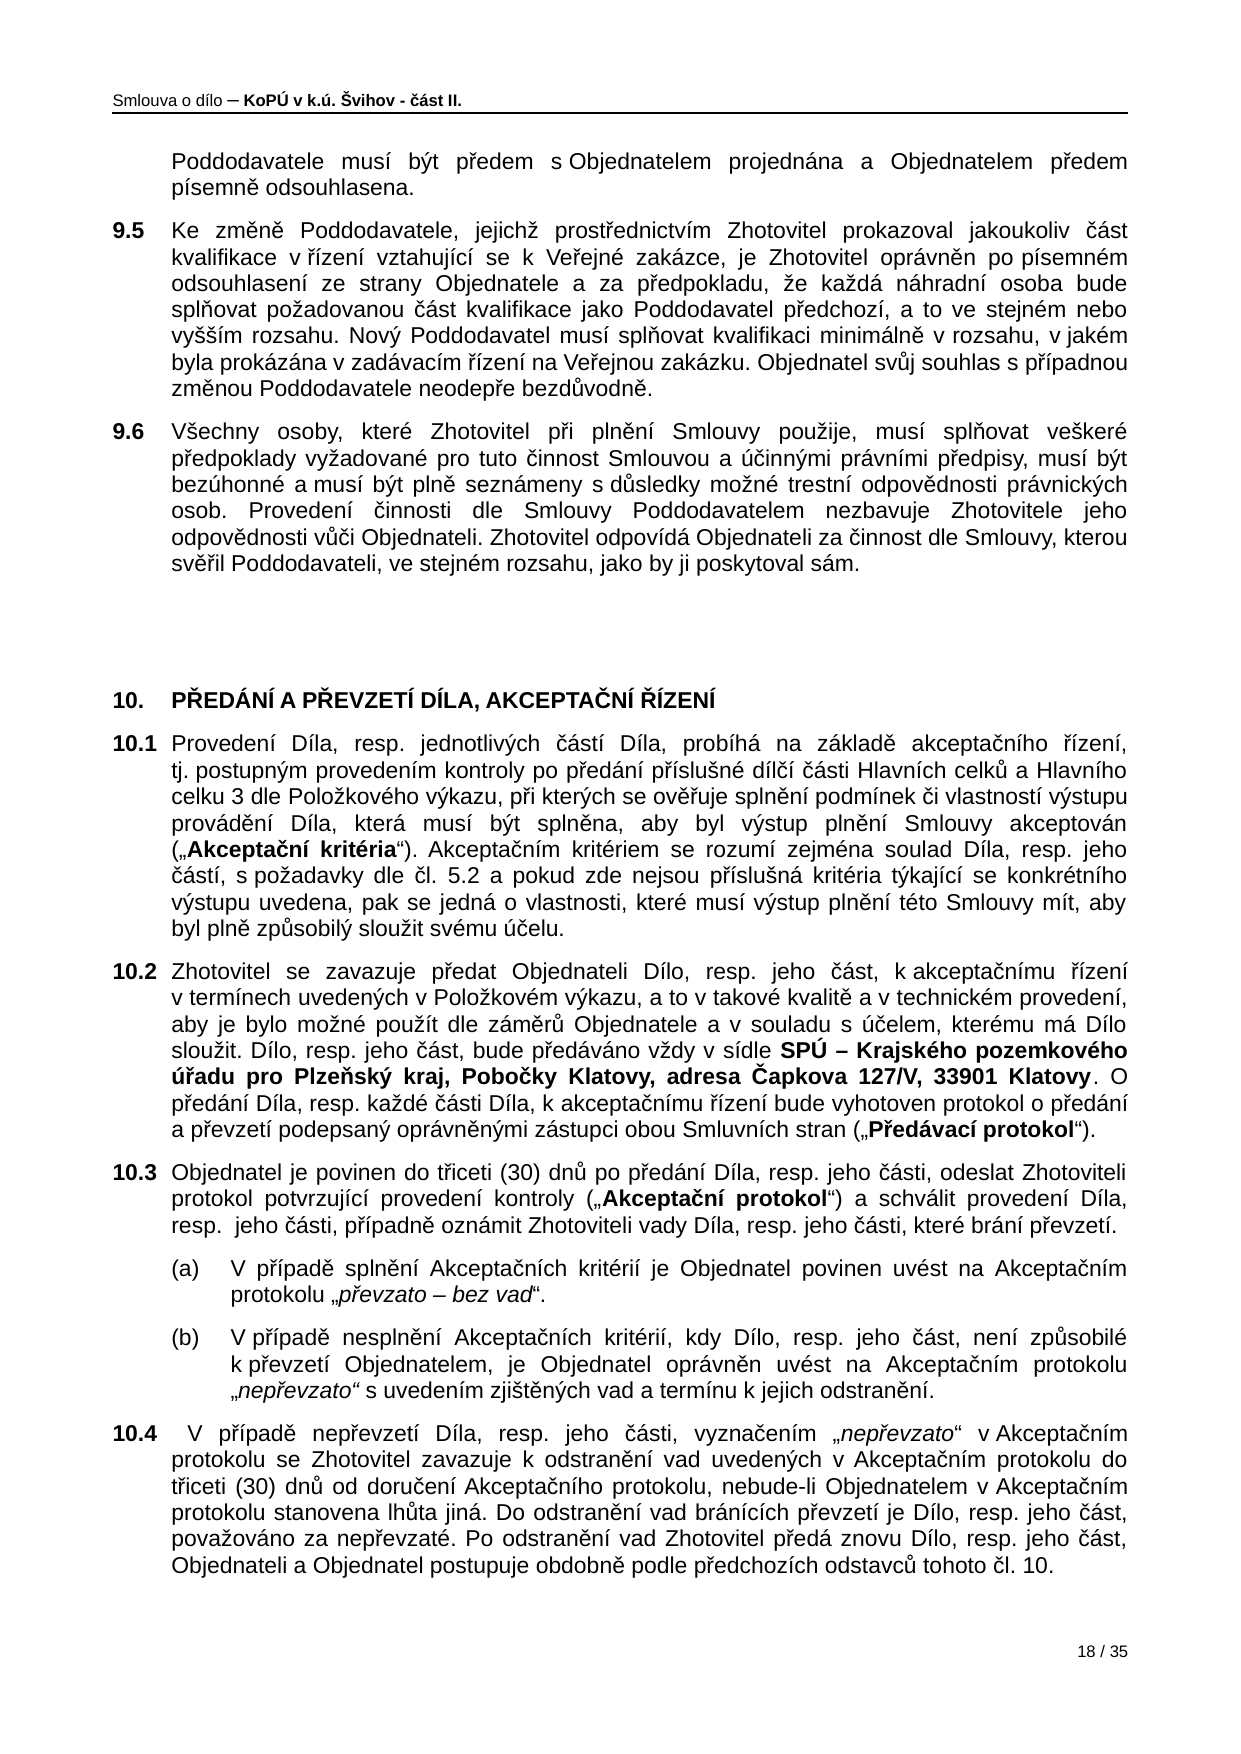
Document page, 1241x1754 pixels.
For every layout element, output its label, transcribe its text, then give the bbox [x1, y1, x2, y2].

text Předání a převzetí Díla, Akceptační řízení [112, 687, 1128, 714]
text Zhotovitel se zavazuje předat Objednateli Dílo, resp. jeho část, k akceptačnímu řízení v termínech uvedených v Položkovém výkazu, a to v takové kvalitě a v technickém provedení, aby je bylo možné použít dle záměrů Objednatele a v souladu s účelem, kterému má Dílo sloužit. Dílo, resp. jeho část, bude předáváno vždy v sídle SPÚ – Krajského pozemkového úřadu pro Plzeňský kraj, Pobočky Klatovy, adresa Čapkova 127/V, 33901 Klatovy. O předání Díla, resp. každé části Díla, k akceptačnímu řízení bude vyhotoven protokol o předání a převzetí podepsaný oprávněnými zástupci obou Smluvních stran („Předávací protokol“). [112, 958, 1128, 1142]
text Všechny osoby, které Zhotovitel při plnění Smlouvy použije, musí splňovat veškeré předpoklady vyžadované pro tuto činnost Smlouvou a účinnými právními předpisy, musí být bezúhonné a musí být plně seznámeny s důsledky možné trestní odpovědnosti právnických osob. Provedení činnosti dle Smlouvy Poddodavatelem nezbavuje Zhotovitele jeho odpovědnosti vůči Objednateli. Zhotovitel odpovídá Objednateli za činnost dle Smlouvy, kterou svěřil Poddodavateli, ve stejném rozsahu, jako by ji poskytoval sám. [112, 418, 1128, 576]
text Objednatel je povinen do třiceti (30) dnů po předání Díla, resp. jeho části, odeslat Zhotoviteli protokol potvrzující provedení kontroly („Akceptační protokol“) a schválit provedení Díla, resp. jeho části, případně oznámit Zhotoviteli vady Díla, resp. jeho části, které brání převzetí. [112, 1159, 1128, 1238]
text Provedení Díla, resp. jednotlivých částí Díla, probíhá na základě akceptačního řízení, tj. postupným provedením kontroly po předání příslušné dílčí části Hlavních celků a Hlavního celku 3 dle Položkového výkazu, při kterých se ověřuje splnění podmínek či vlastností výstupu provádění Díla, která musí být splněna, aby byl výstup plnění Smlouvy akceptován („Akceptační kritéria“). Akceptačním kritériem se rozumí zejména soulad Díla, resp. jeho částí, s požadavky dle čl. 5.2 a pokud zde nejsou příslušná kritéria týkající se konkrétního výstupu uvedena, pak se jedná o vlastnosti, které musí výstup plnění této Smlouvy mít, aby byl plně způsobilý sloužit svému účelu. [112, 730, 1128, 941]
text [112, 148, 1128, 200]
list V případě splnění Akceptačních kritérií je Objednatel povinen uvést na Akceptačním protokolu „převzato – bez vad“. [171, 1255, 1128, 1307]
text V případě nepřevzetí Díla, resp. jeho části, vyznačením „nepřevzato“ v Akceptačním protokolu se Zhotovitel zavazuje k odstranění vad uvedených v Akceptačním protokolu do třiceti (30) dnů od doručení Akceptačního protokolu, nebude-li Objednatelem v Akceptačním protokolu stanovena lhůta jiná. Do odstranění vad bránících převzetí je Dílo, resp. jeho část, považováno za nepřevzaté. Po odstranění vad Zhotovitel předá znovu Dílo, resp. jeho část, Objednateli a Objednatel postupuje obdobně podle předchozích odstavců tohoto čl. 10. [112, 1420, 1128, 1578]
list V případě nesplnění Akceptačních kritérií, kdy Dílo, resp. jeho část, není způsobilé k převzetí Objednatelem, je Objednatel oprávněn uvést na Akceptačním protokolu „nepřevzato“ s uvedením zjištěných vad a termínu k jejich odstranění. [171, 1324, 1128, 1403]
text Ke změně Poddodavatele, jejichž prostřednictvím Zhotovitel prokazoval jakoukoliv část kvalifikace v řízení vztahující se k Veřejné zakázce, je Zhotovitel oprávněn po písemném odsouhlasení ze strany Objednatele a za předpokladu, že každá náhradní osoba bude splňovat požadovanou část kvalifikace jako Poddodavatel předchozí, a to ve stejném nebo vyšším rozsahu. Nový Poddodavatel musí splňovat kvalifikaci minimálně v rozsahu, v jakém byla prokázána v zadávacím řízení na Veřejnou zakázku. Objednatel svůj souhlas s případnou změnou Poddodavatele neodepře bezdůvodně. [112, 217, 1128, 402]
